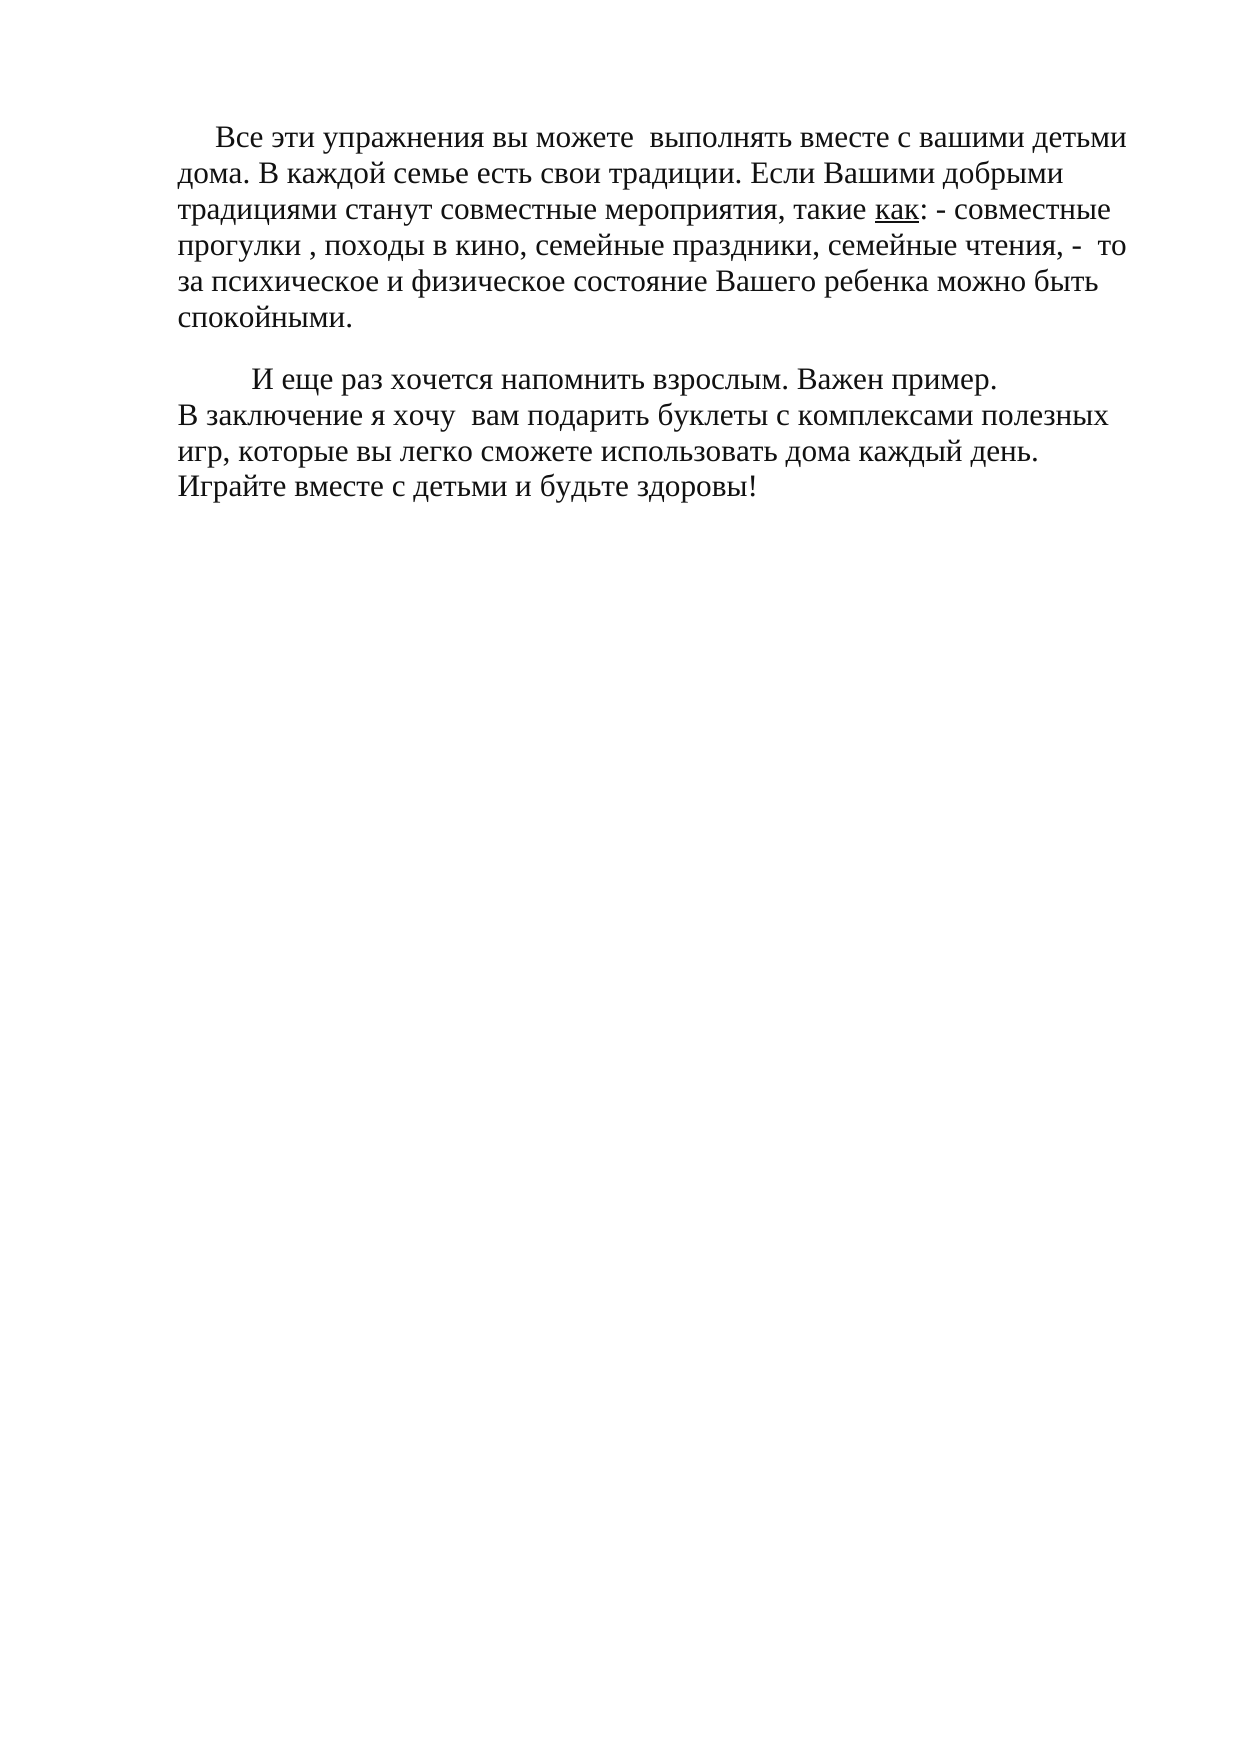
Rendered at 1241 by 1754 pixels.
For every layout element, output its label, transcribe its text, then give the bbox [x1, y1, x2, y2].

text В заключение я хочу вам подарить буклеты с комплексами полезных игр, которые вы легко сможете использовать дома каждый день. Играйте вместе с детьми и будьте здоровы! [177, 396, 1152, 504]
text Все эти упражнения вы можете выполнять вместе с вашими детьми дома. В каждой семье есть свои традиции. Если Вашими добрыми традициями станут совместные мероприятия, такие как: - совместные прогулки , походы в кино, семейные праздники, семейные чтения, - то за психическое и физическое состояние Вашего ребенка можно быть спокойными. [177, 118, 1152, 334]
text И еще раз хочется напомнить взрослым. Важен пример. [177, 360, 1152, 396]
